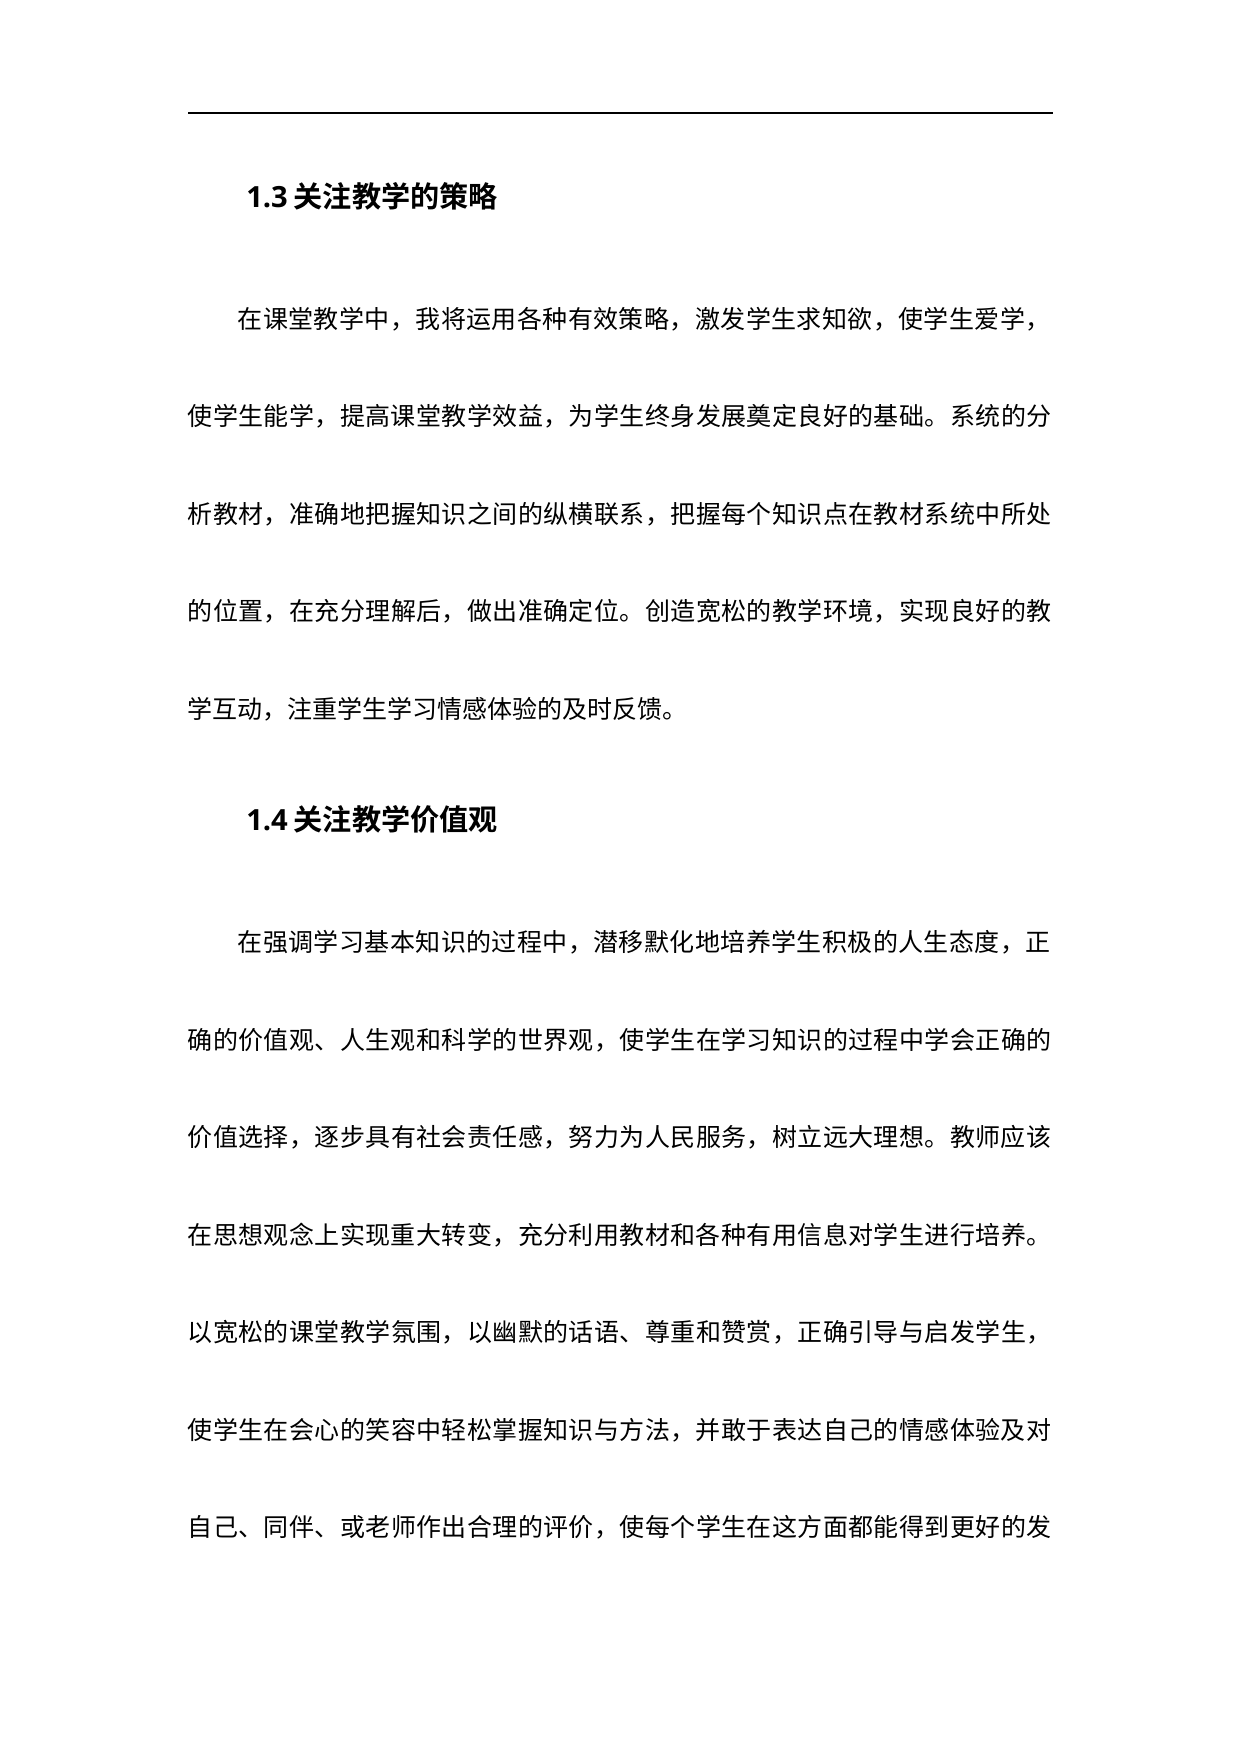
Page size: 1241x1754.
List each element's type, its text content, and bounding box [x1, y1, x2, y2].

subtitle 1.3关注教学的策略 [187, 162, 1053, 227]
subtitle 1.4关注教学价值观 [187, 785, 1053, 850]
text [187, 908, 1053, 1558]
text 在课堂教学中，我将运用各种有效策略，激发学生求知欲，使学生爱学，使学生能学，提高课堂教学效益，为学生终身发展奠定良好的基础。系统的分析教材，准确地把握知识之间的纵横联系，把握每个知识点在教材系统中所处的位置，在充分理解后，做出准确定位。创造宽松的教学环境，实现良好的教学互动，注重学生学习情感体验的及时反馈。 [187, 285, 1053, 740]
